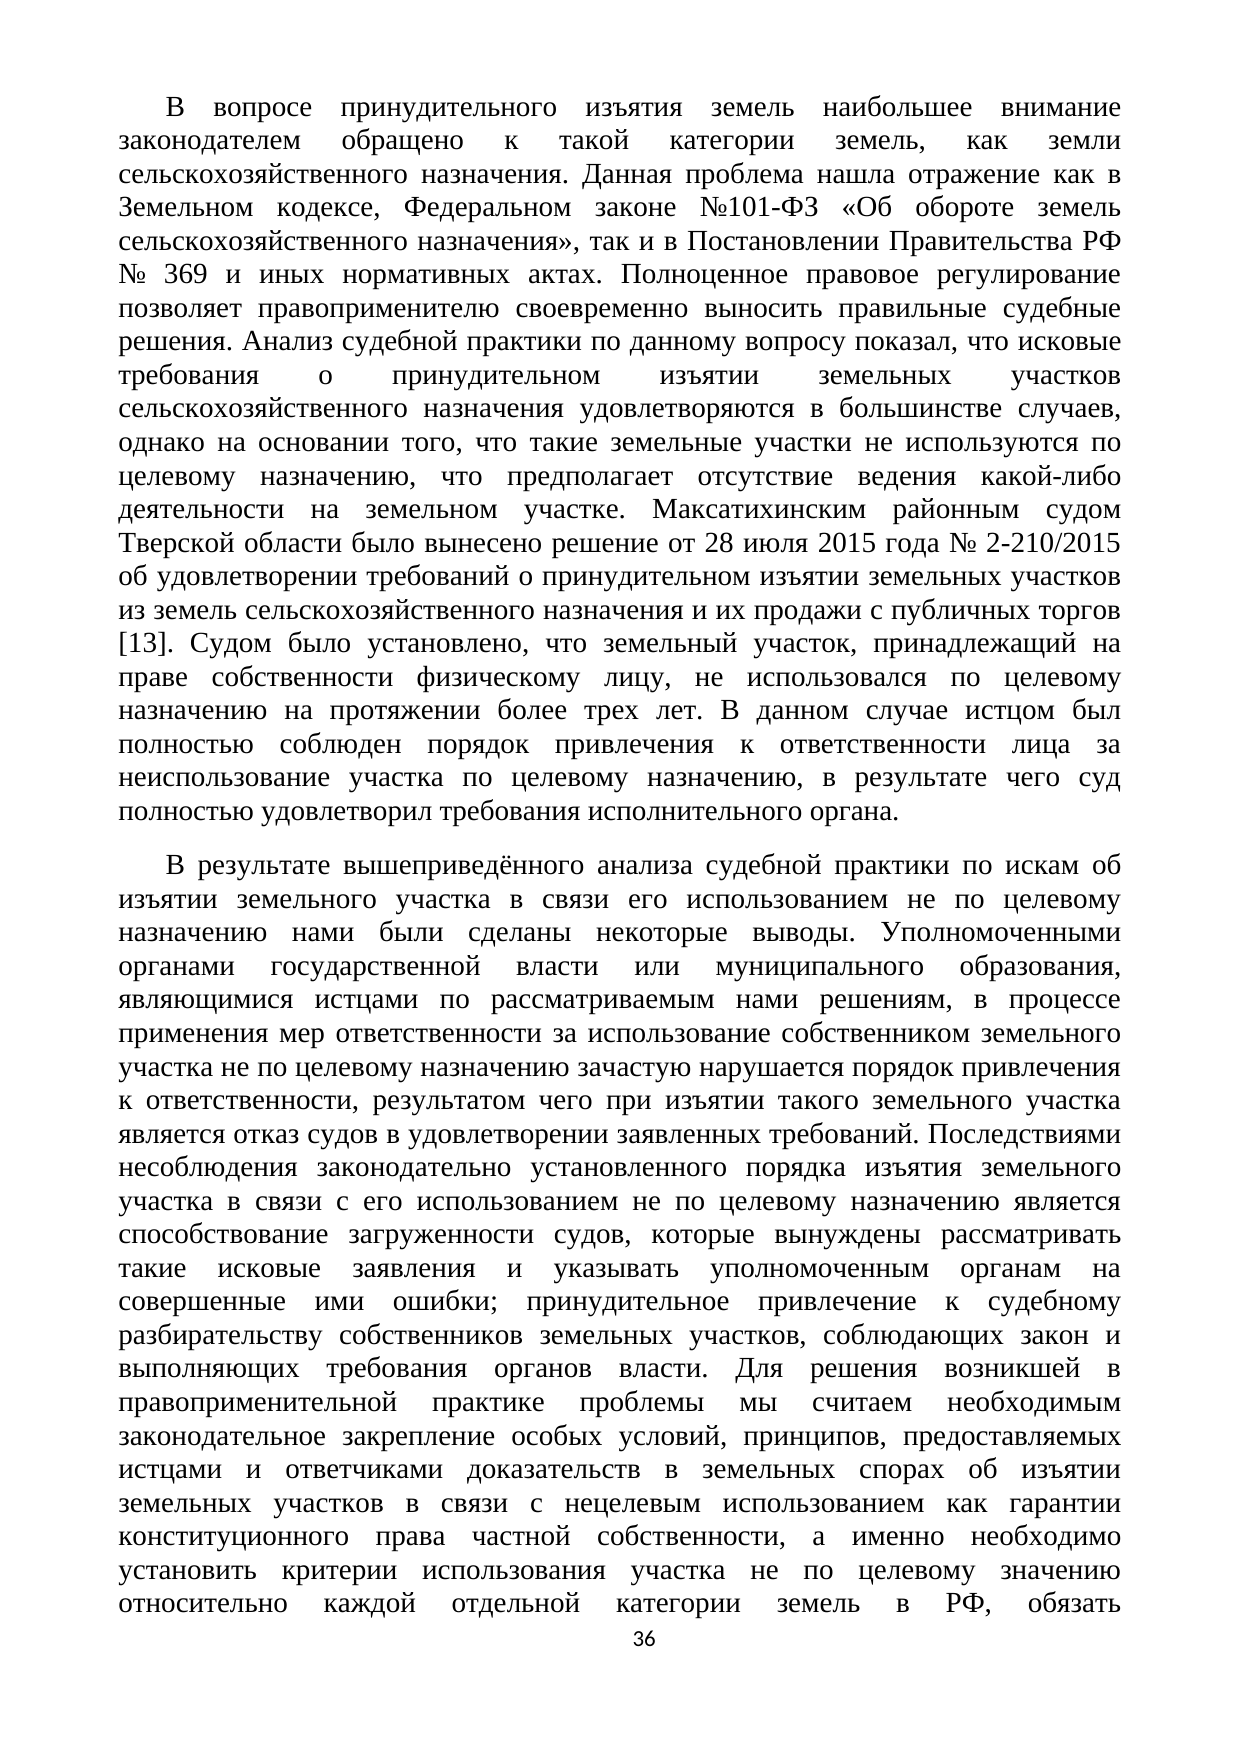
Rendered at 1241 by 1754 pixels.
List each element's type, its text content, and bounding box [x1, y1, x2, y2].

text В вопросе принудительного изъятия земель наибольшее внимание законодателем обращено к такой категории земель, как земли сельскохозяйственного назначения. Данная проблема нашла отражение как в Земельном кодексе, Федеральном законе №101-ФЗ «Об обороте земель сельскохозяйственного назначения», так и в Постановлении Правительства РФ № 369 и иных нормативных актах. Полноценное правовое регулирование позволяет правоприменителю своевременно выносить правильные судебные решения. Анализ судебной практики по данному вопросу показал, что исковые требования о принудительном изъятии земельных участков сельскохозяйственного назначения удовлетворяются в большинстве случаев, однако на основании того, что такие земельные участки не используются по целевому назначению, что предполагает отсутствие ведения какой-либо деятельности на земельном участке. Максатихинским районным судом Тверской области было вынесено решение от 28 июля 2015 года № 2-210/2015 об удовлетворении требований о принудительном изъятии земельных участков из земель сельскохозяйственного назначения и их продажи с публичных торгов [13]. Судом было установлено, что земельный участок, принадлежащий на праве собственности физическому лицу, не использовался по целевому назначению на протяжении более трех лет. В данном случае истцом был полностью соблюден порядок привлечения к ответственности лица за неиспользование участка по целевому назначению, в результате чего суд полностью удовлетворил требования исполнительного органа. [118, 89, 1122, 827]
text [118, 847, 1122, 1619]
